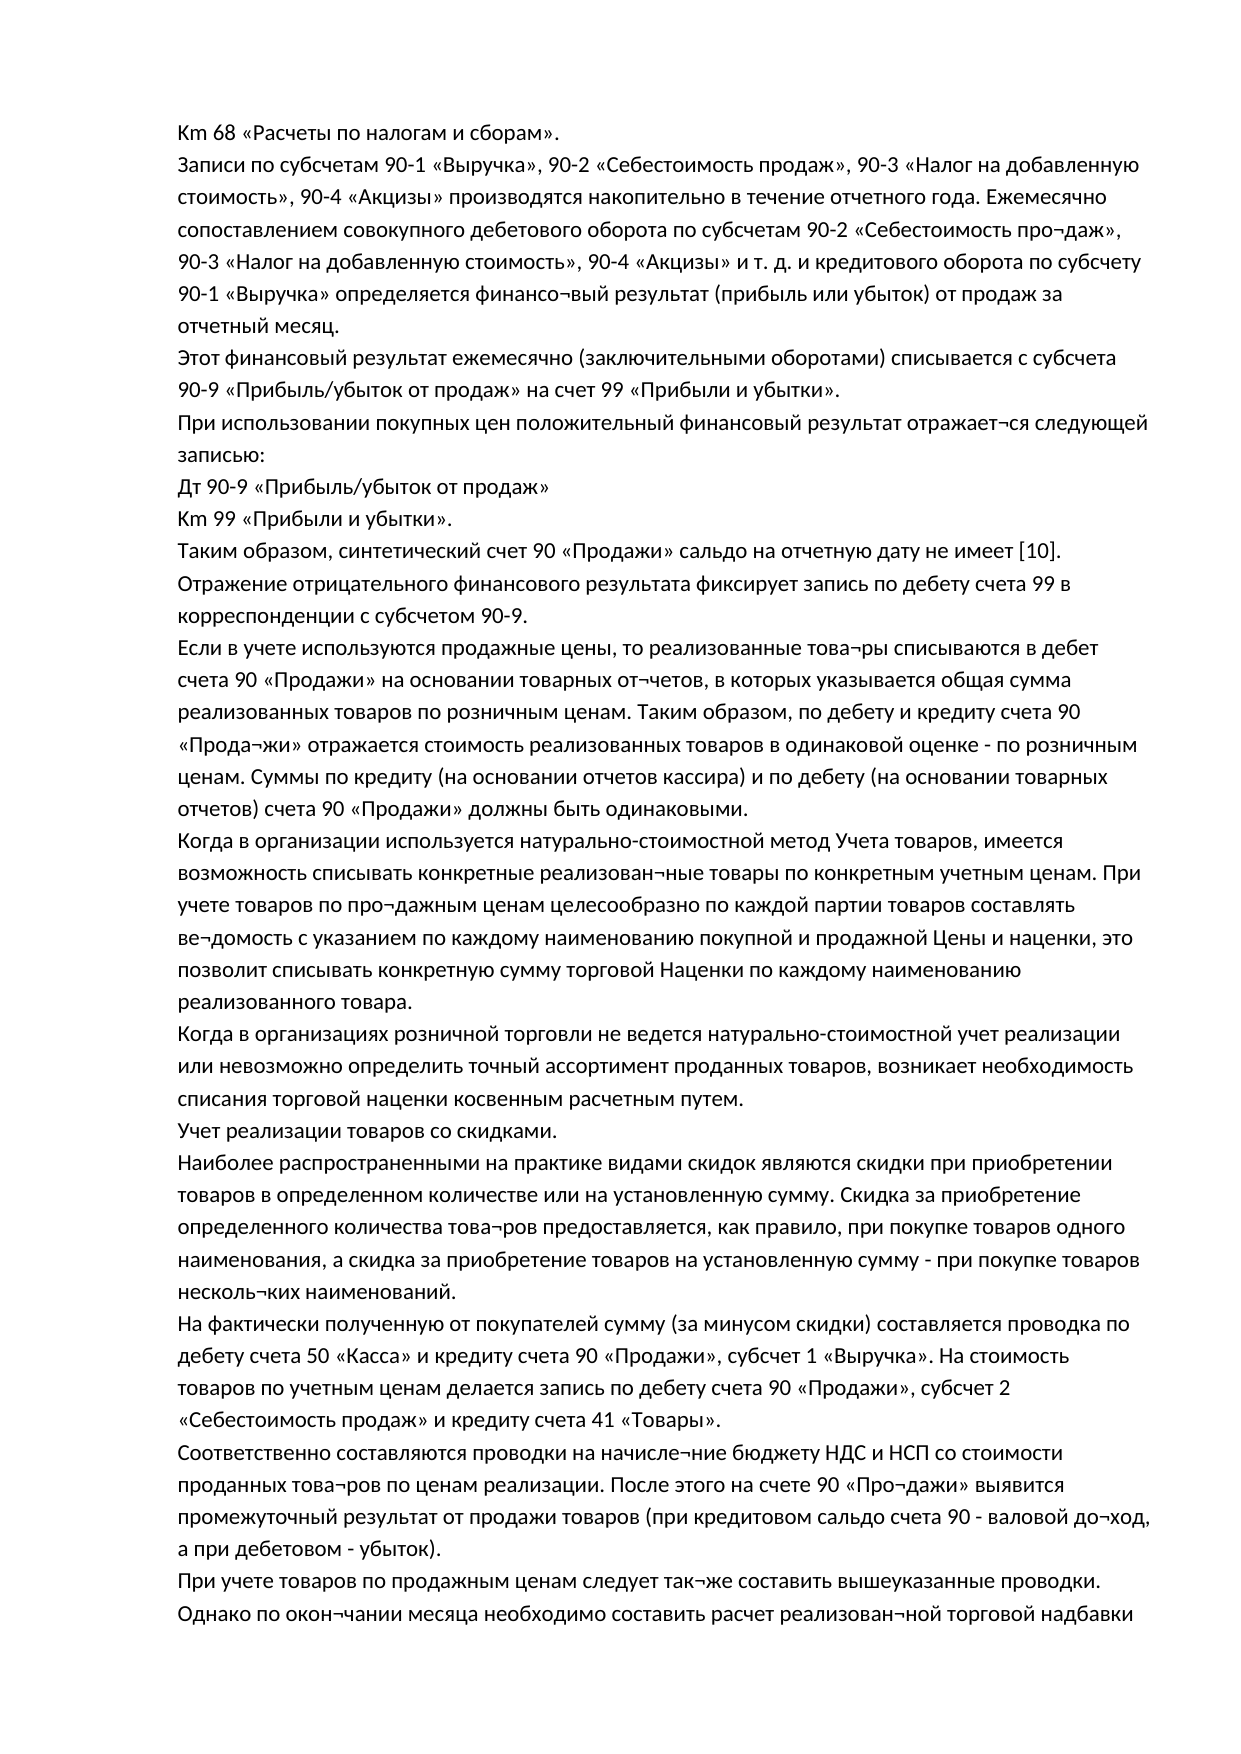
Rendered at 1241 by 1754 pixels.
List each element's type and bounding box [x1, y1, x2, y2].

text [177, 118, 1152, 1627]
